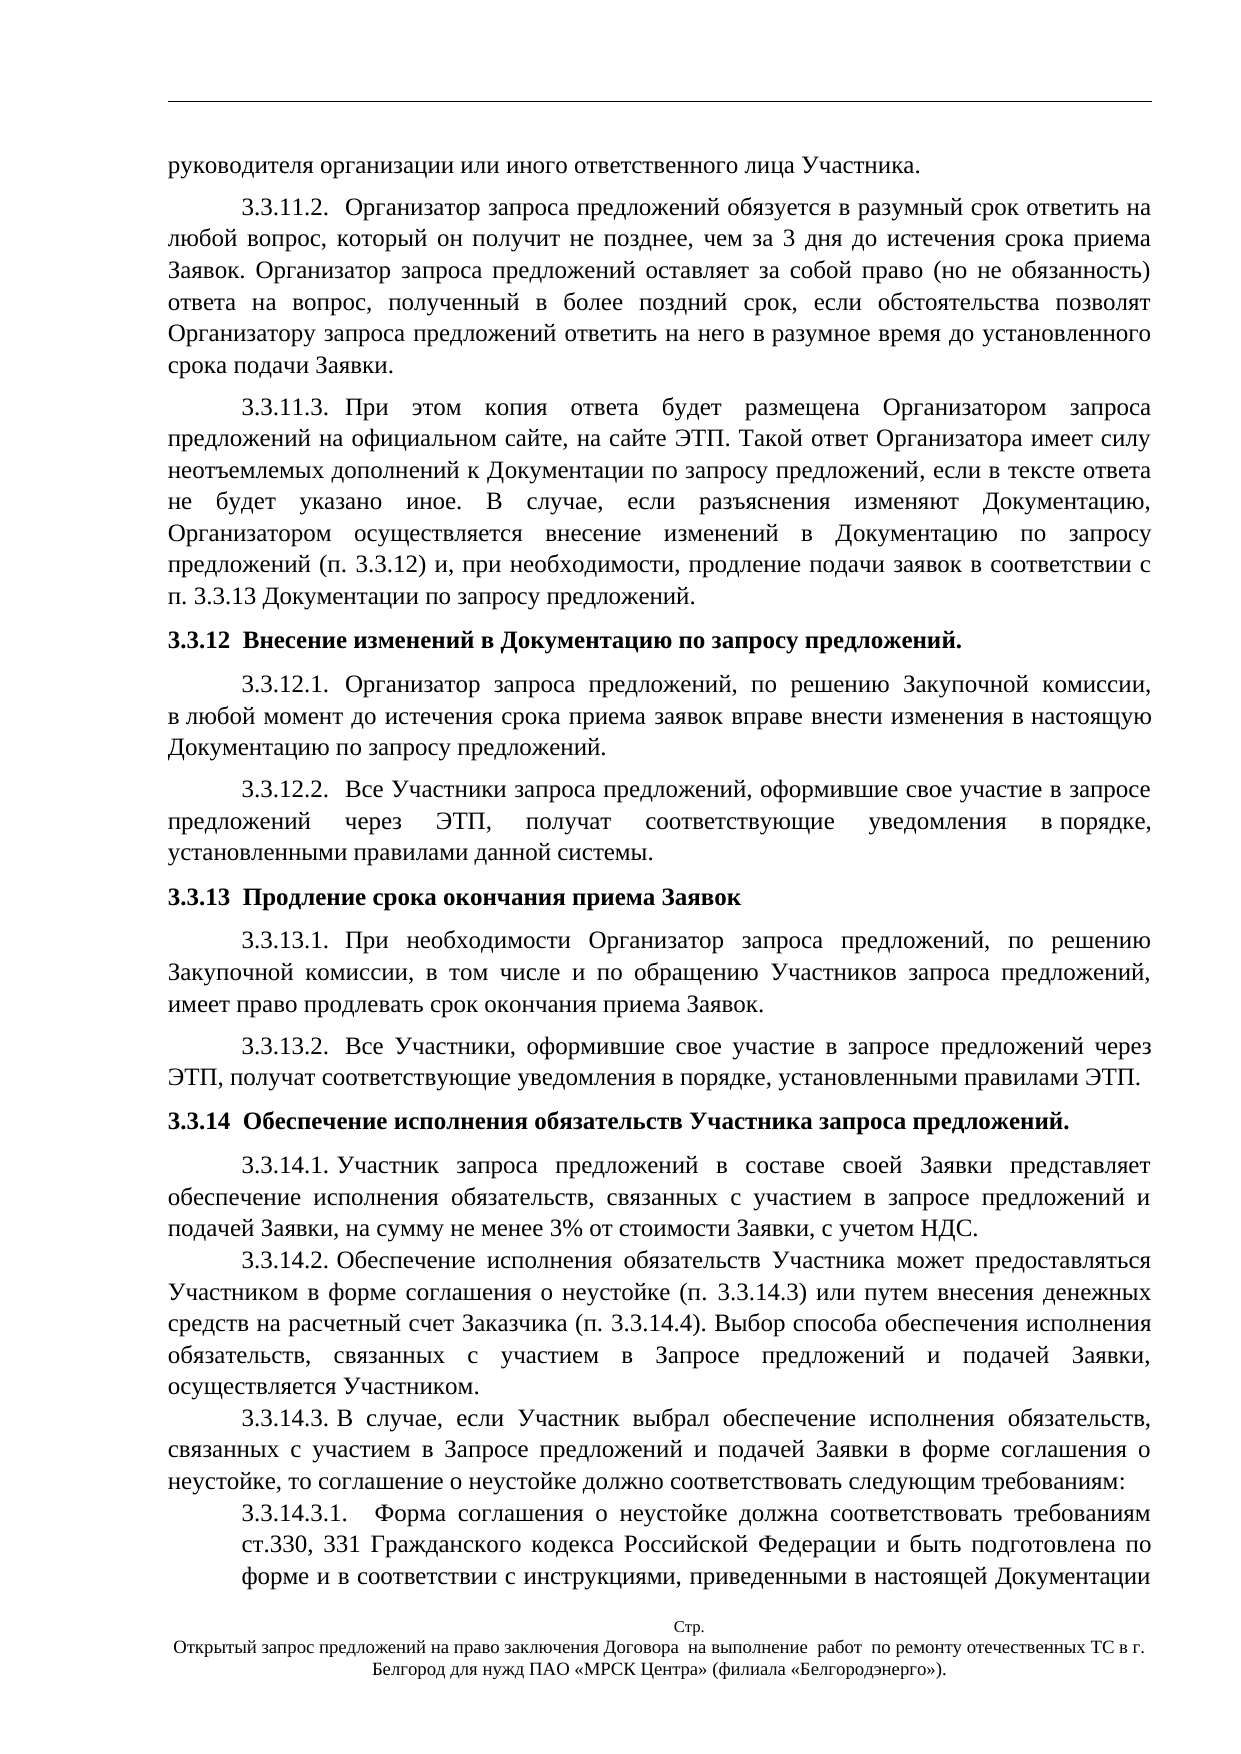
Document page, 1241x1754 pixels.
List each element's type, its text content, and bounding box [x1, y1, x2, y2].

list При необходимости Организатор запроса предложений, по решению Закупочной комиссии, в том числе и по обращению Участников запроса предложений, имеет право продлевать срок окончания приема Заявок. [168, 926, 1152, 1017]
list Все Участники запроса предложений, оформившие свое участие в запросе предложений через ЭТП, получат соответствующие уведомления в порядке, установленными правилами данной системы. [168, 774, 1152, 866]
list Участник запроса предложений в составе своей Заявки представляет обеспечение исполнения обязательств, связанных с участием в запросе предложений и подачей Заявки, на сумму не менее 3% от стоимости Заявки, с учетом НДС. [168, 1150, 1152, 1242]
list Организатор запроса предложений обязуется в разумный срок ответить на любой вопрос, который он получит не позднее, чем за 3 дня до истечения срока приема Заявок. Организатор запроса предложений оставляет за собой право (но не обязанность) ответа на вопрос, полученный в более поздний срок, если обстоятельства позволят Организатору запроса предложений ответить на него в разумное время до установленного срока подачи Заявки. [168, 192, 1152, 378]
subtitle Внесение изменений в Документацию по запросу предложений. [168, 625, 1152, 654]
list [168, 150, 1152, 179]
list Все Участники, оформившие свое участие в запросе предложений через ЭТП, получат соответствующие уведомления в порядке, установленными правилами ЭТП. [168, 1031, 1152, 1091]
list В случае, если Участник выбрал обеспечение исполнения обязательств, связанных с участием в Запросе предложений и подачей Заявки в форме соглашения о неустойке, то соглашение о неустойке должно соответствовать следующим требованиям: [168, 1403, 1152, 1495]
subtitle Обеспечение исполнения обязательств Участника запроса предложений. [168, 1106, 1152, 1135]
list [241, 1498, 1152, 1589]
subtitle Продление срока окончания приема Заявок [168, 882, 1152, 910]
list Организатор запроса предложений, по решению Закупочной комиссии, в любой момент до истечения срока приема заявок вправе внести изменения в настоящую Документацию по запросу предложений. [168, 669, 1152, 761]
